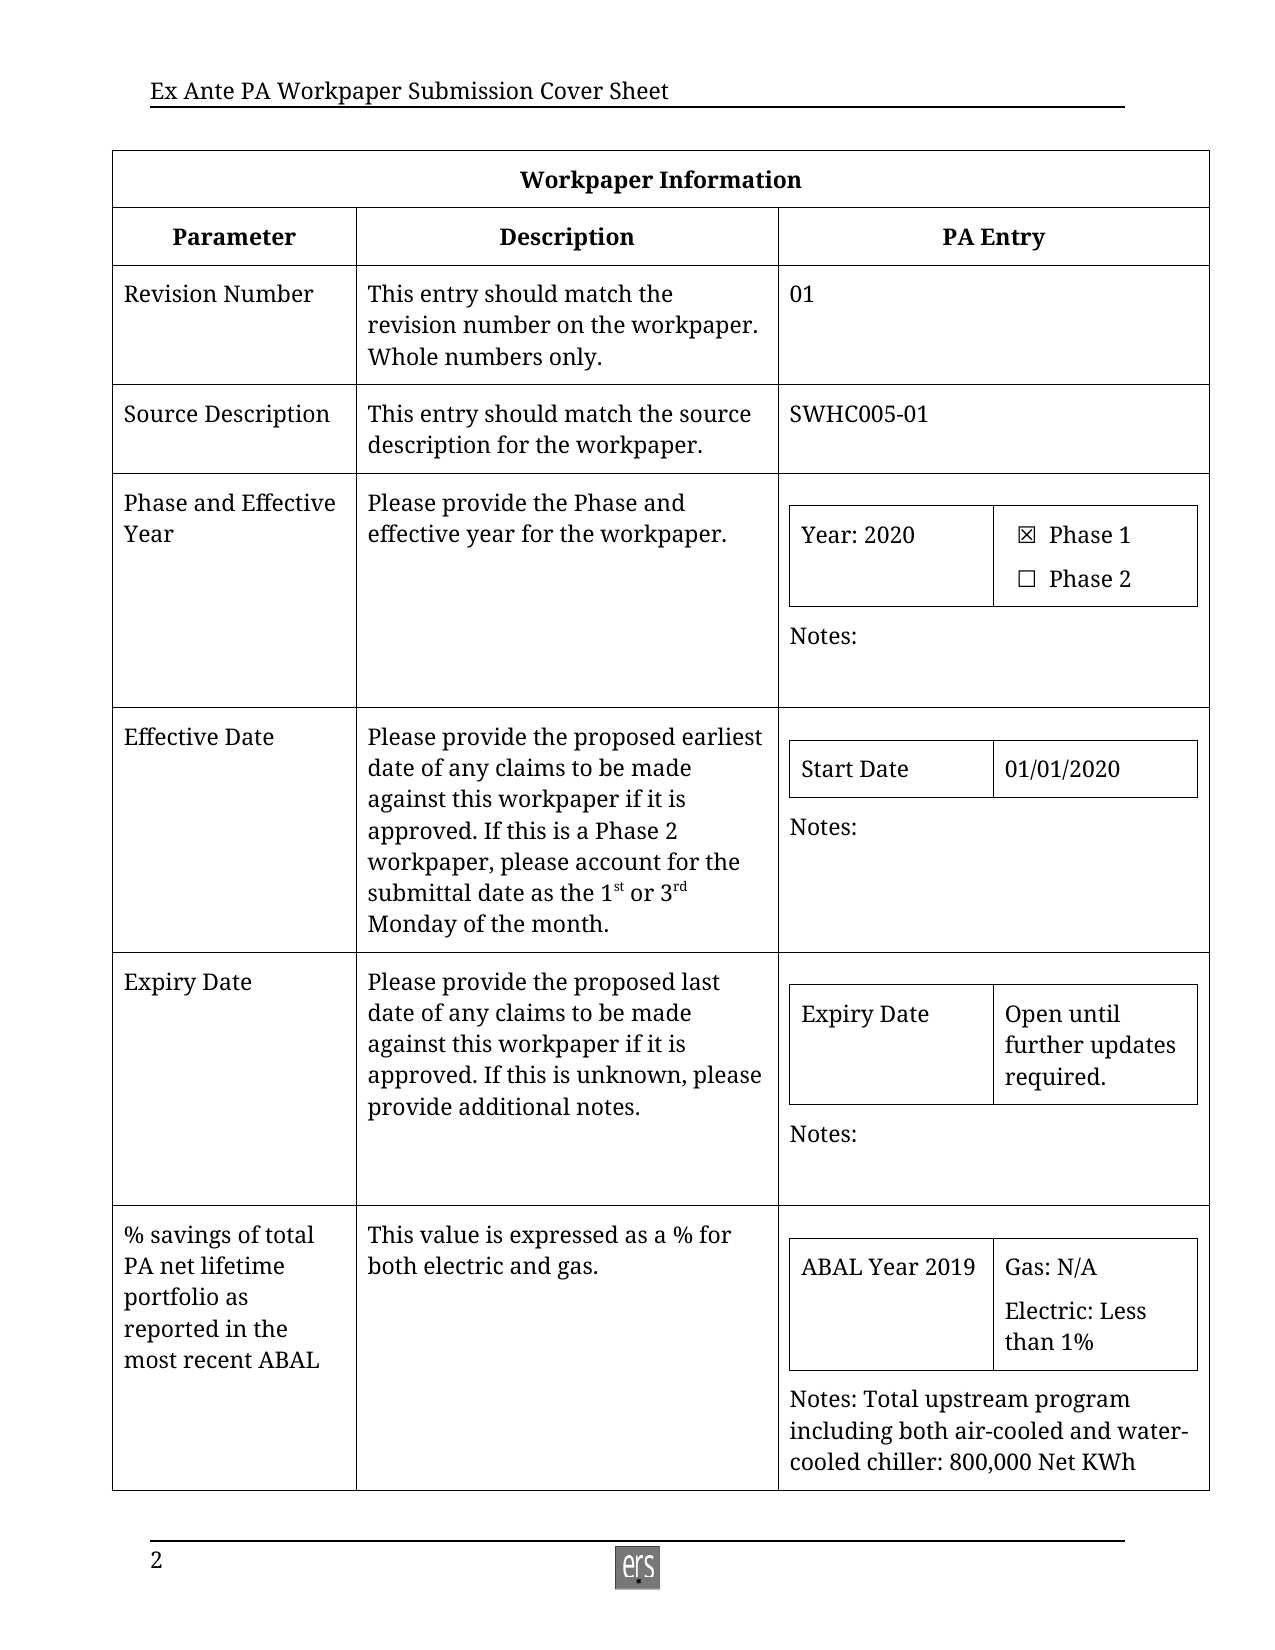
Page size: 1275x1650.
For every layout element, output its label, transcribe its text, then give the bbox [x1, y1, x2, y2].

table_cell Revision Number [113, 266, 356, 384]
table_cell 01 [779, 266, 1209, 384]
table_cell Expiry Date [113, 953, 356, 1205]
table_cell Effective Date [113, 708, 356, 952]
table_cell This entry should match the revision number on the workpaper. Whole numbers only. [357, 266, 778, 384]
table_cell SWHC005-01 [779, 385, 1209, 473]
table_cell This entry should match the source description for the workpaper. [357, 385, 778, 473]
table_cell Please provide the proposed earliest date of any claims to be made against this workpaper if it is approved. If this is a Phase 2 workpaper, please account for the submittal date as the 1st or 3rd Monday of the month. [357, 708, 778, 952]
table_cell Please provide the Phase and effective year for the workpaper. [357, 474, 778, 707]
table_cell Description [357, 208, 778, 264]
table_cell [357, 1206, 778, 1489]
table_header Workpaper Information [113, 151, 1209, 207]
table_cell Phase and Effective Year [113, 474, 356, 707]
table_cell Parameter [113, 208, 356, 264]
table_cell Notes: Total upstream program including both air-cooled and water-cooled chiller: 800,000 Net KWh [779, 1206, 1209, 1489]
table_cell % savings of total PA net lifetime portfolio as reported in the most recent ABAL [113, 1206, 356, 1489]
table_cell Notes: [779, 953, 1209, 1205]
table_cell Please provide the proposed last date of any claims to be made against this workpaper if it is approved. If this is unknown, please provide additional notes. [357, 953, 778, 1205]
table_cell Notes: [779, 708, 1209, 952]
table_cell Source Description [113, 385, 356, 473]
table_cell PA Entry [779, 208, 1209, 264]
table_cell Notes: [779, 474, 1209, 707]
